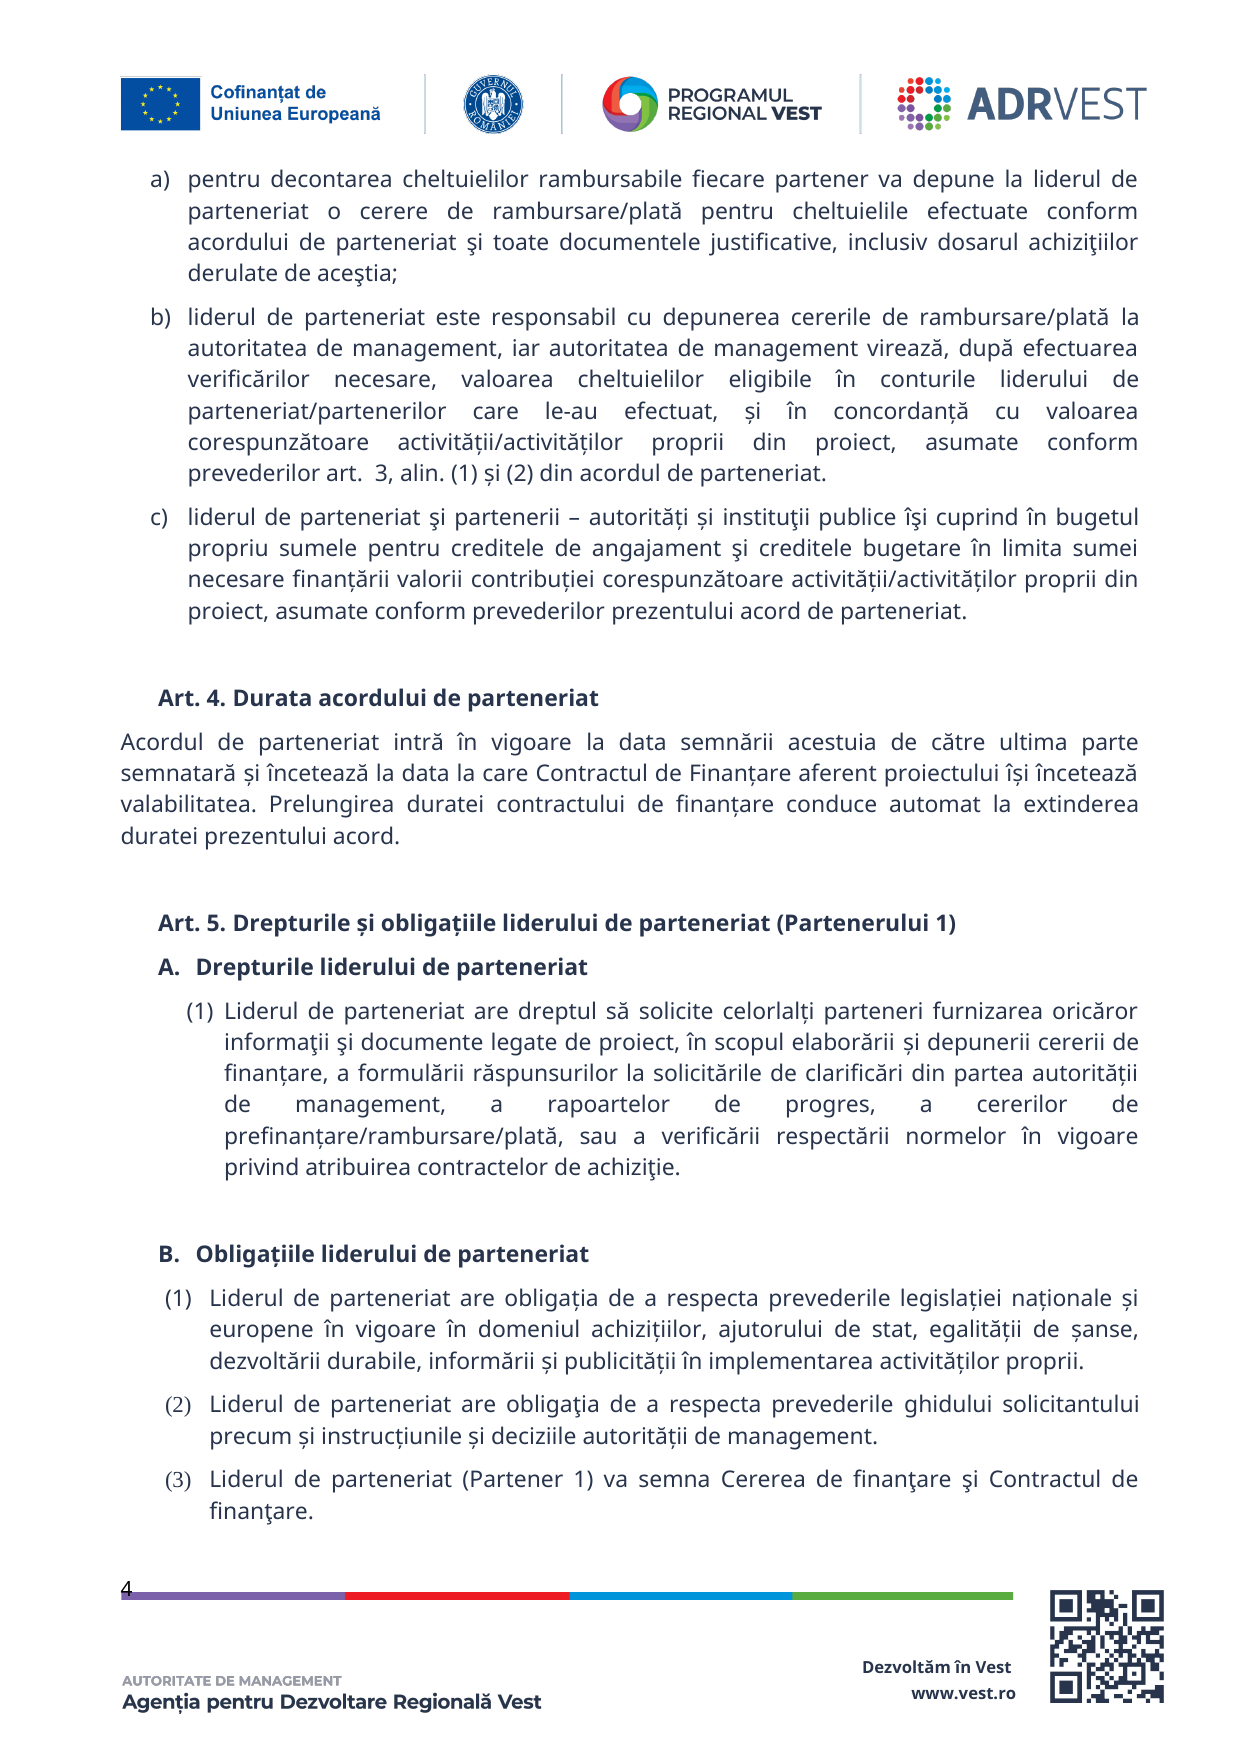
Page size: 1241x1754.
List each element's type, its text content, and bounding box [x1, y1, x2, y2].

subtitle Drepturile şi obligaţiile liderului de parteneriat (Partenerului 1) [158, 907, 1139, 938]
subtitle Durata acordului de parteneriat [158, 682, 1139, 713]
subtitle Drepturile liderului de parteneriat [158, 951, 1139, 982]
list liderul de parteneriat este responsabil cu depunerea cererile de rambursare/plată la autoritatea de management, iar autoritatea de management virează, după efectuarea verificărilor necesare, valoarea cheltuielilor eligibile în conturile liderului de parteneriat/partenerilor care le-au efectuat, și în concordanță cu valoarea corespunzătoare activității/activităților proprii din proiect, asumate conform prevederilor art. 3, alin. (1) și (2) din acordul de parteneriat. [150, 301, 1139, 488]
list pentru decontarea cheltuielilor rambursabile fiecare partener va depune la liderul de parteneriat o cerere de rambursare/plată pentru cheltuielile efectuate conform acordului de parteneriat şi toate documentele justificative, inclusiv dosarul achiziţiilor derulate de aceştia; [150, 163, 1139, 288]
text Acordul de parteneriat intră în vigoare la data semnării acestuia de către ultima parte semnatară și încetează la data la care Contractul de Finanțare aferent proiectului își încetează valabilitatea. Prelungirea duratei contractului de finanțare conduce automat la extinderea duratei prezentului acord. [120, 726, 1139, 851]
list liderul de parteneriat şi partenerii – autorități și instituţii publice îşi cuprind în bugetul propriu sumele pentru creditele de angajament şi creditele bugetare în limita sumei necesare finanțării valorii contribuției corespunzătoare activității/activităților proprii din proiect, asumate conform prevederilor prezentului acord de parteneriat. [150, 501, 1139, 626]
picture [1042, 1581, 1173, 1712]
list Liderul de parteneriat are obligaţia de a respecta prevederile ghidului solicitantului precum și instrucțiunile și deciziile autorității de management. [165, 1388, 1139, 1451]
picture [119, 74, 1147, 134]
subtitle Liderul de parteneriat are obligaţia de a respecta prevederile legislaţiei naţionale și europene în vigoare în domeniul achiziţiilor, ajutorului de stat, egalității de şanse, dezvoltării durabile, informării şi publicității în implementarea activităților proprii. [165, 1282, 1139, 1376]
subtitle Obligaţiile liderului de parteneriat [158, 1238, 1139, 1269]
list Liderul de parteneriat are dreptul să solicite celorlalți parteneri furnizarea oricăror informaţii şi documente legate de proiect, în scopul elaborării și depunerii cererii de finanțare, a formulării răspunsurilor la solicitările de clarificări din partea autorității de management, a rapoartelor de progres, a cererilor de prefinanțare/rambursare/plată, sau a verificării respectării normelor în vigoare privind atribuirea contractelor de achiziţie. [186, 994, 1139, 1182]
list Liderul de parteneriat (Partener 1) va semna Cererea de finanţare şi Contractul de finanţare. [165, 1463, 1139, 1526]
